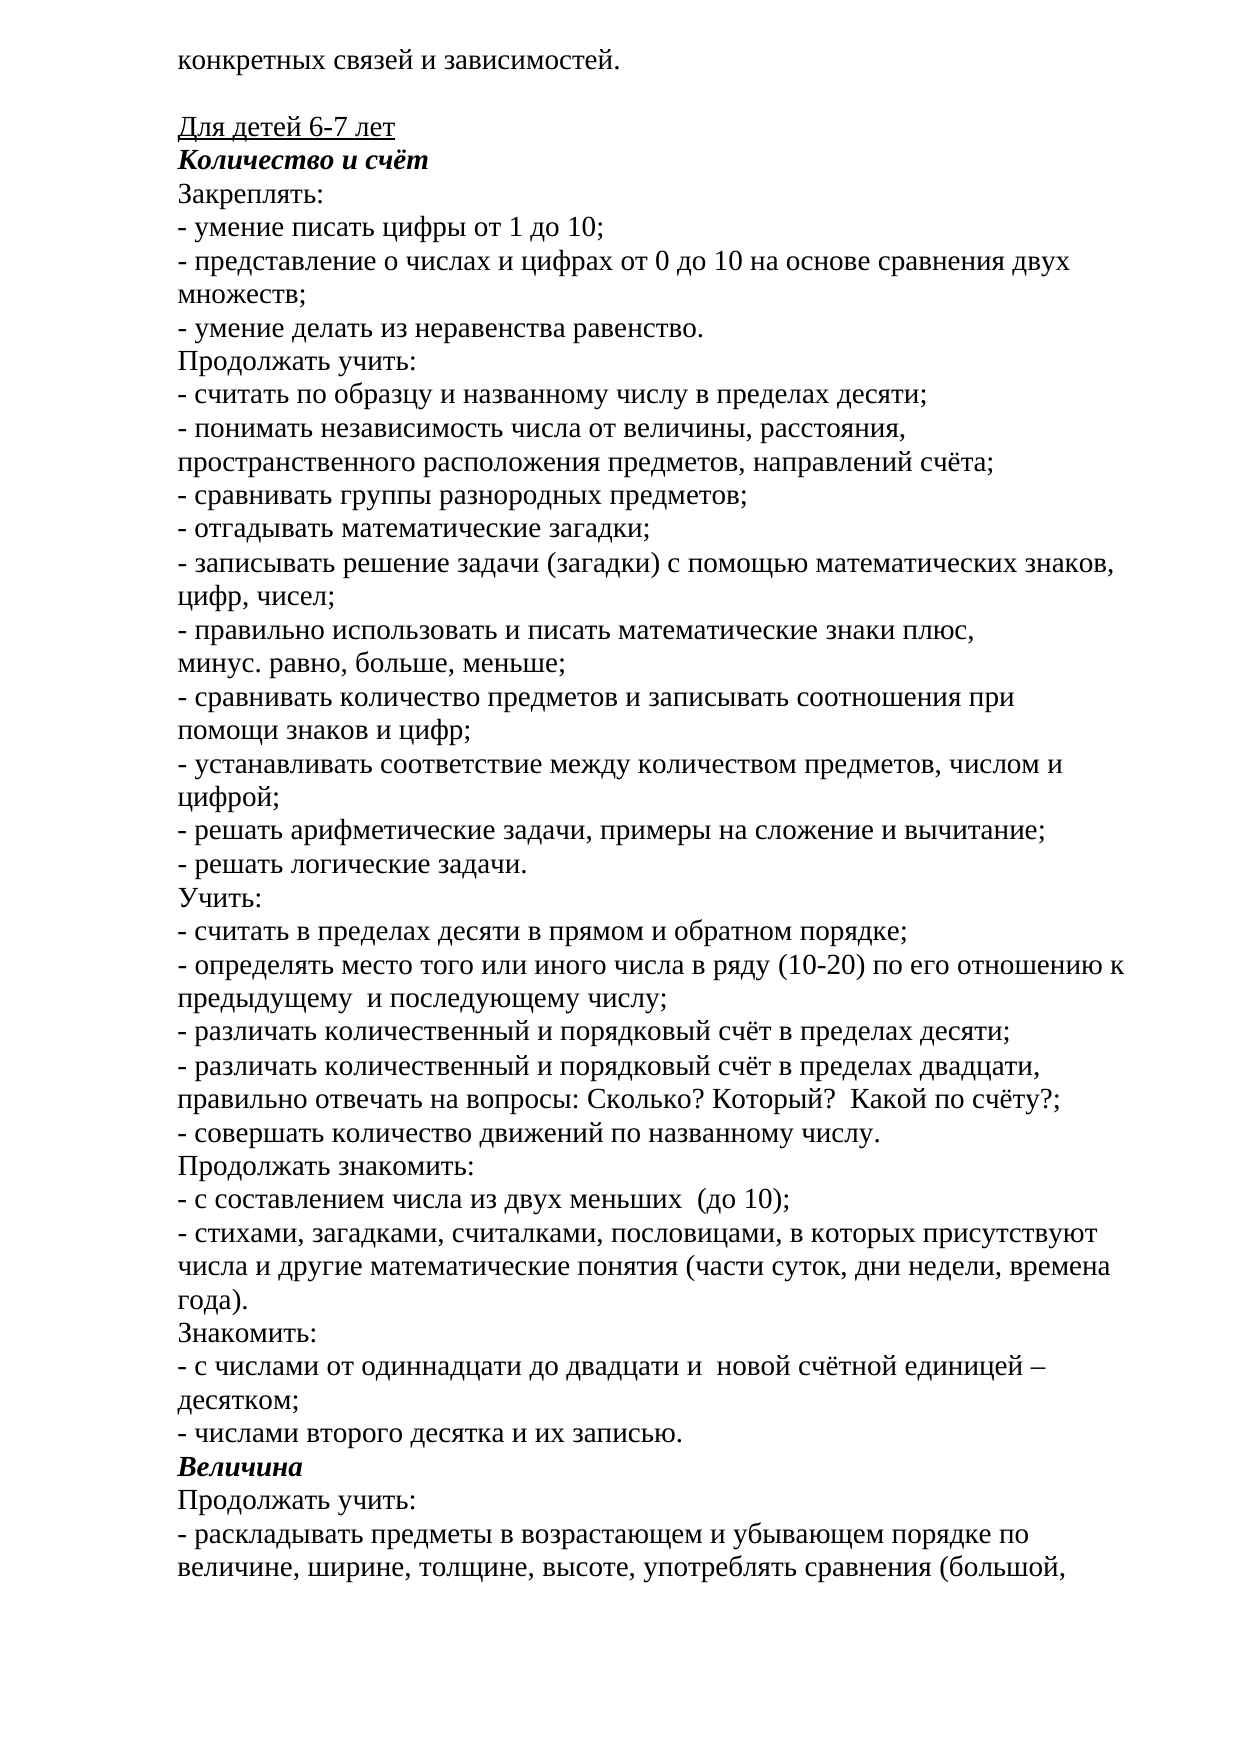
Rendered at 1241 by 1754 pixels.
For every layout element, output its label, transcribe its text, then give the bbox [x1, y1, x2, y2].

list считать в пределах десяти в прямом и обратном порядке; [177, 913, 1207, 947]
list стихами, загадками, считалками, пословицами, в которых присутствуют числа и другие математические понятия (части суток, дни недели, времена года). [177, 1215, 1111, 1315]
list решать арифметические задачи, примеры на сложение и вычитание; [177, 813, 1207, 846]
list понимать независимость числа от величины, расстояния, пространственного расположения предметов, направлений счёта; [177, 411, 994, 478]
list различать количественный и порядковый счёт в пределах десяти; [177, 1014, 1207, 1048]
list умение делать из неравенства равенство. Продолжать учить: [177, 310, 704, 377]
list числами второго десятка и их записью. [177, 1416, 1207, 1449]
subtitle Величина [177, 1449, 1207, 1483]
list различать количественный и порядковый счёт в пределах двадцати, правильно отвечать на вопросы: Сколько? Который? Какой по счёту?; [177, 1048, 1062, 1115]
text Знакомить: [177, 1315, 1207, 1349]
text Продолжать учить: [177, 1483, 1207, 1516]
text десятком; [177, 1382, 1207, 1416]
list отгадывать математические загадки; [177, 511, 1207, 545]
list определять место того или иного числа в ряду (10-20) по его отношению к предыдущему и последующему числу; [177, 947, 1132, 1014]
list совершать количество движений по названному числу. Продолжать знакомить: [177, 1115, 881, 1182]
list устанавливать соответствие между количеством предметов, числом и цифрой; [177, 746, 1063, 813]
list раскладывать предметы в возрастающем и убывающем порядке по величине, ширине, толщине, высоте, употреблять сравнения (большой, [177, 1516, 1066, 1583]
list с числами от одиннадцати до двадцати и новой счётной единицей – [177, 1349, 1207, 1382]
list решать логические задачи. Учить: [177, 846, 528, 913]
list сравнивать количество предметов и записывать соотношения при помощи знаков и цифр; [177, 679, 1123, 746]
list правильно использовать и писать математические знаки плюс, минус. равно, больше, меньше; [177, 612, 1067, 679]
list считать по образцу и названному числу в пределах десяти; [177, 377, 1207, 411]
list сравнивать группы разнородных предметов; [177, 478, 1207, 511]
list представление о числах и цифрах от 0 до 10 на основе сравнения двух множеств; [177, 243, 1070, 310]
list умение писать цифры от 1 до 10; [177, 209, 1207, 243]
text Для детей 6-7 лет Количество и счёт Закреплять: [177, 109, 431, 209]
text конкретных связей и зависимостей. [177, 42, 1207, 75]
list записывать решение задачи (загадки) с помощью математических знаков, цифр, чисел; [177, 545, 1115, 612]
list с составлением числа из двух меньших (до 10); [177, 1182, 1207, 1215]
